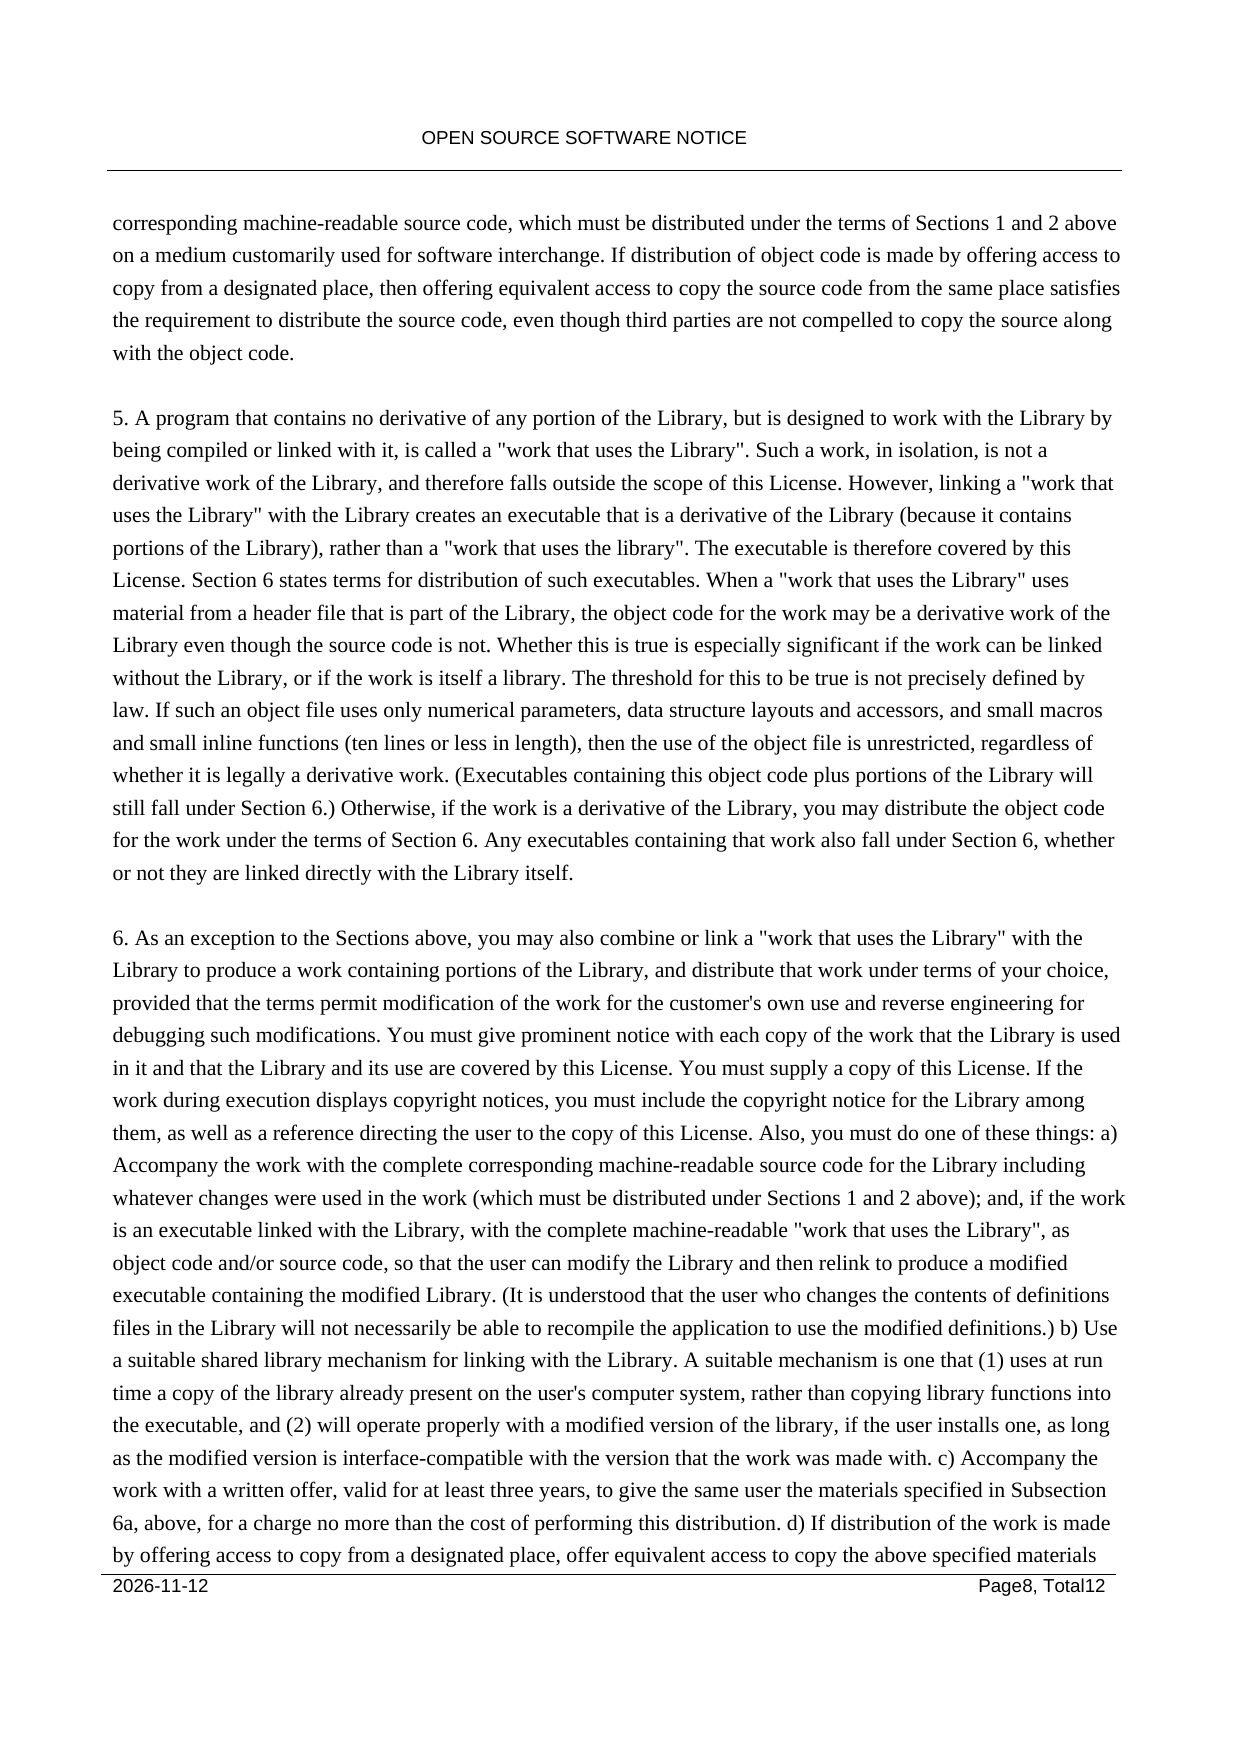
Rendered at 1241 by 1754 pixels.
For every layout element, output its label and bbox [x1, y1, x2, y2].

text [112, 206, 1128, 1571]
